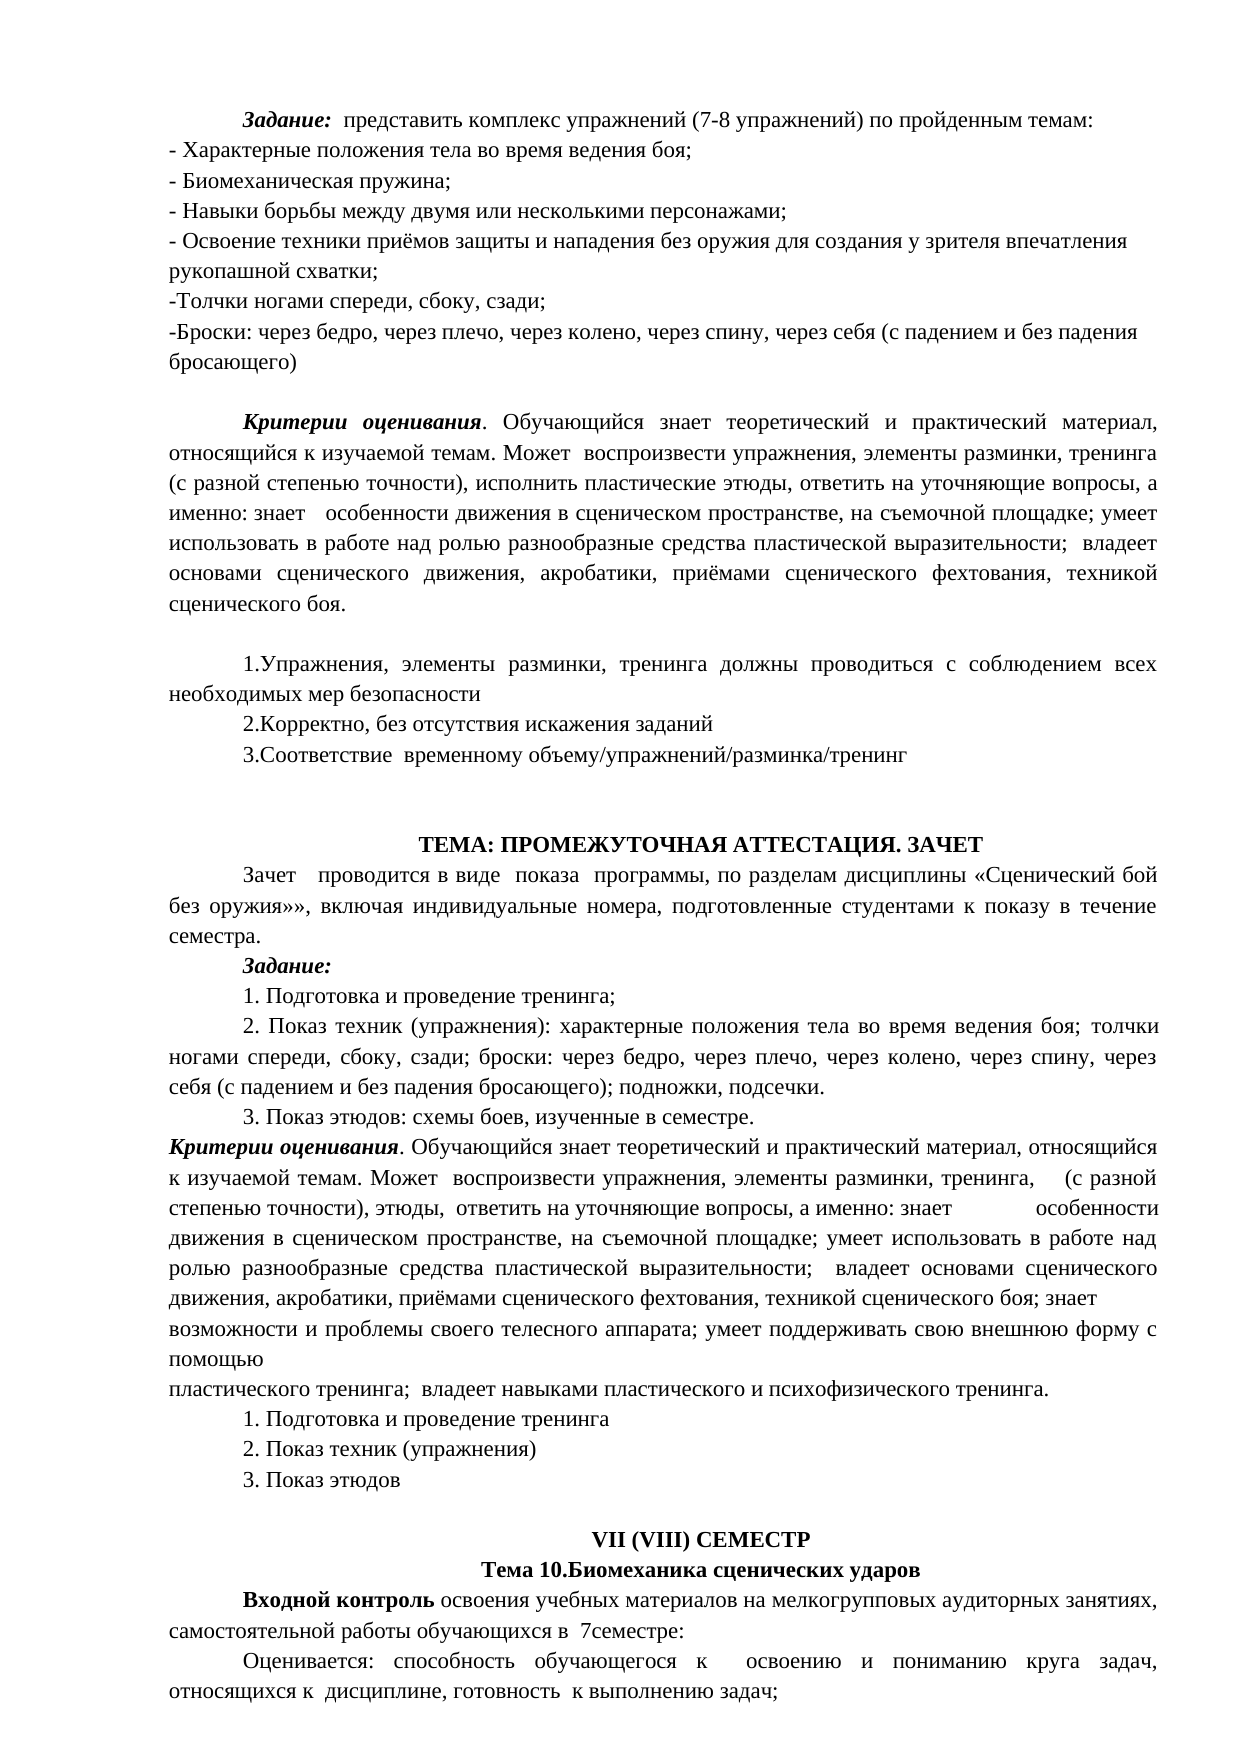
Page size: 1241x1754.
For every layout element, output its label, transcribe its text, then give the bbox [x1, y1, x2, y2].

text 1. Подготовка и проведение тренинга [169, 1405, 1159, 1432]
text -Броски: через бедро, через плечо, через колено, через спину, через себя (с падением и без падения бросающего) [169, 318, 1159, 374]
text Тема 10.Биомеханика сценических ударов [169, 1556, 1159, 1583]
text пластического тренинга; владеет навыками пластического и психофизического тренинга. [169, 1375, 1159, 1401]
text -Толчки ногами спереди, сбоку, сзади; [169, 287, 1159, 314]
text 3.Соответствие временному объему/упражнений/разминка/тренинг [169, 741, 1159, 767]
text 2.Корректно, без отсутствия искажения заданий [169, 710, 1159, 737]
text - Навыки борьбы между двумя или несколькими персонажами; [169, 197, 1159, 223]
text 2. Показ техник (упражнения): характерные положения тела во время ведения боя; толчки ногами спереди, сбоку, сзади; броски: через бедро, через плечо, через колено, через спину, через себя (с падением и без падения бросающего); подножки, подсечки. [169, 1012, 1159, 1099]
text 1.Упражнения, элементы разминки, тренинга должны проводиться с соблюдением всех необходимых мер безопасности [169, 650, 1159, 707]
text Зачет проводится в виде показа программы, по разделам дисциплины «Сценический бой без оружия»», включая индивидуальные номера, подготовленные студентами к показу в течение семестра. [169, 861, 1159, 948]
text Оценивается: способность обучающегося к освоению и пониманию круга задач, относящихся к дисциплине, готовность к выполнению задач; [169, 1647, 1159, 1703]
text Критерии оценивания. Обучающийся знает теоретический и практический материал, относящийся к изучаемой темам. Может воспроизвести упражнения, элементы разминки, тренинга, (с разной степенью точности), этюды, ответить на уточняющие вопросы, а именно: знает особенности движения в сценическом пространстве, на съемочной площадке; умеет использовать в работе над ролью разнообразные средства пластической выразительности; владеет основами сценического движения, акробатики, приёмами сценического фехтования, техникой сценического боя; знает возможности и проблемы своего телесного аппарата; умеет поддерживать свою внешнюю форму с помощью [169, 1133, 1159, 1371]
text 3. Показ этюдов [169, 1466, 1159, 1492]
text - Характерные положения тела во время ведения боя; [169, 136, 1159, 163]
text - Освоение техники приёмов защиты и нападения без оружия для создания у зрителя впечатления рукопашной схватки; [169, 227, 1159, 284]
text ТЕМА: ПРОМЕЖУТОЧНАЯ АТТЕСТАЦИЯ. ЗАЧЕТ [169, 831, 1159, 858]
text Задание: представить комплекс упражнений (7-8 упражнений) по пройденным темам: [169, 106, 1159, 133]
text Входной контроль освоения учебных материалов на мелкогрупповых аудиторных занятиях, самостоятельной работы обучающихся в 7семестре: [169, 1586, 1159, 1643]
text 3. Показ этюдов: схемы боев, изученные в семестре. [169, 1103, 1159, 1129]
text - Биомеханическая пружина; [169, 167, 1159, 193]
text Задание: [169, 952, 1159, 978]
text Критерии оценивания. Обучающийся знает теоретический и практический материал, относящийся к изучаемой темам. Может воспроизвести упражнения, элементы разминки, тренинга (с разной степенью точности), исполнить пластические этюды, ответить на уточняющие вопросы, а именно: знает особенности движения в сценическом пространстве, на съемочной площадке; умеет использовать в работе над ролью разнообразные средства пластической выразительности; владеет основами сценического движения, акробатики, приёмами сценического фехтования, техникой сценического боя. [169, 408, 1159, 616]
text VII (VIII) СЕМЕСТР [169, 1526, 1159, 1552]
text 1. Подготовка и проведение тренинга; [169, 982, 1159, 1009]
text 2. Показ техник (упражнения) [169, 1435, 1159, 1462]
